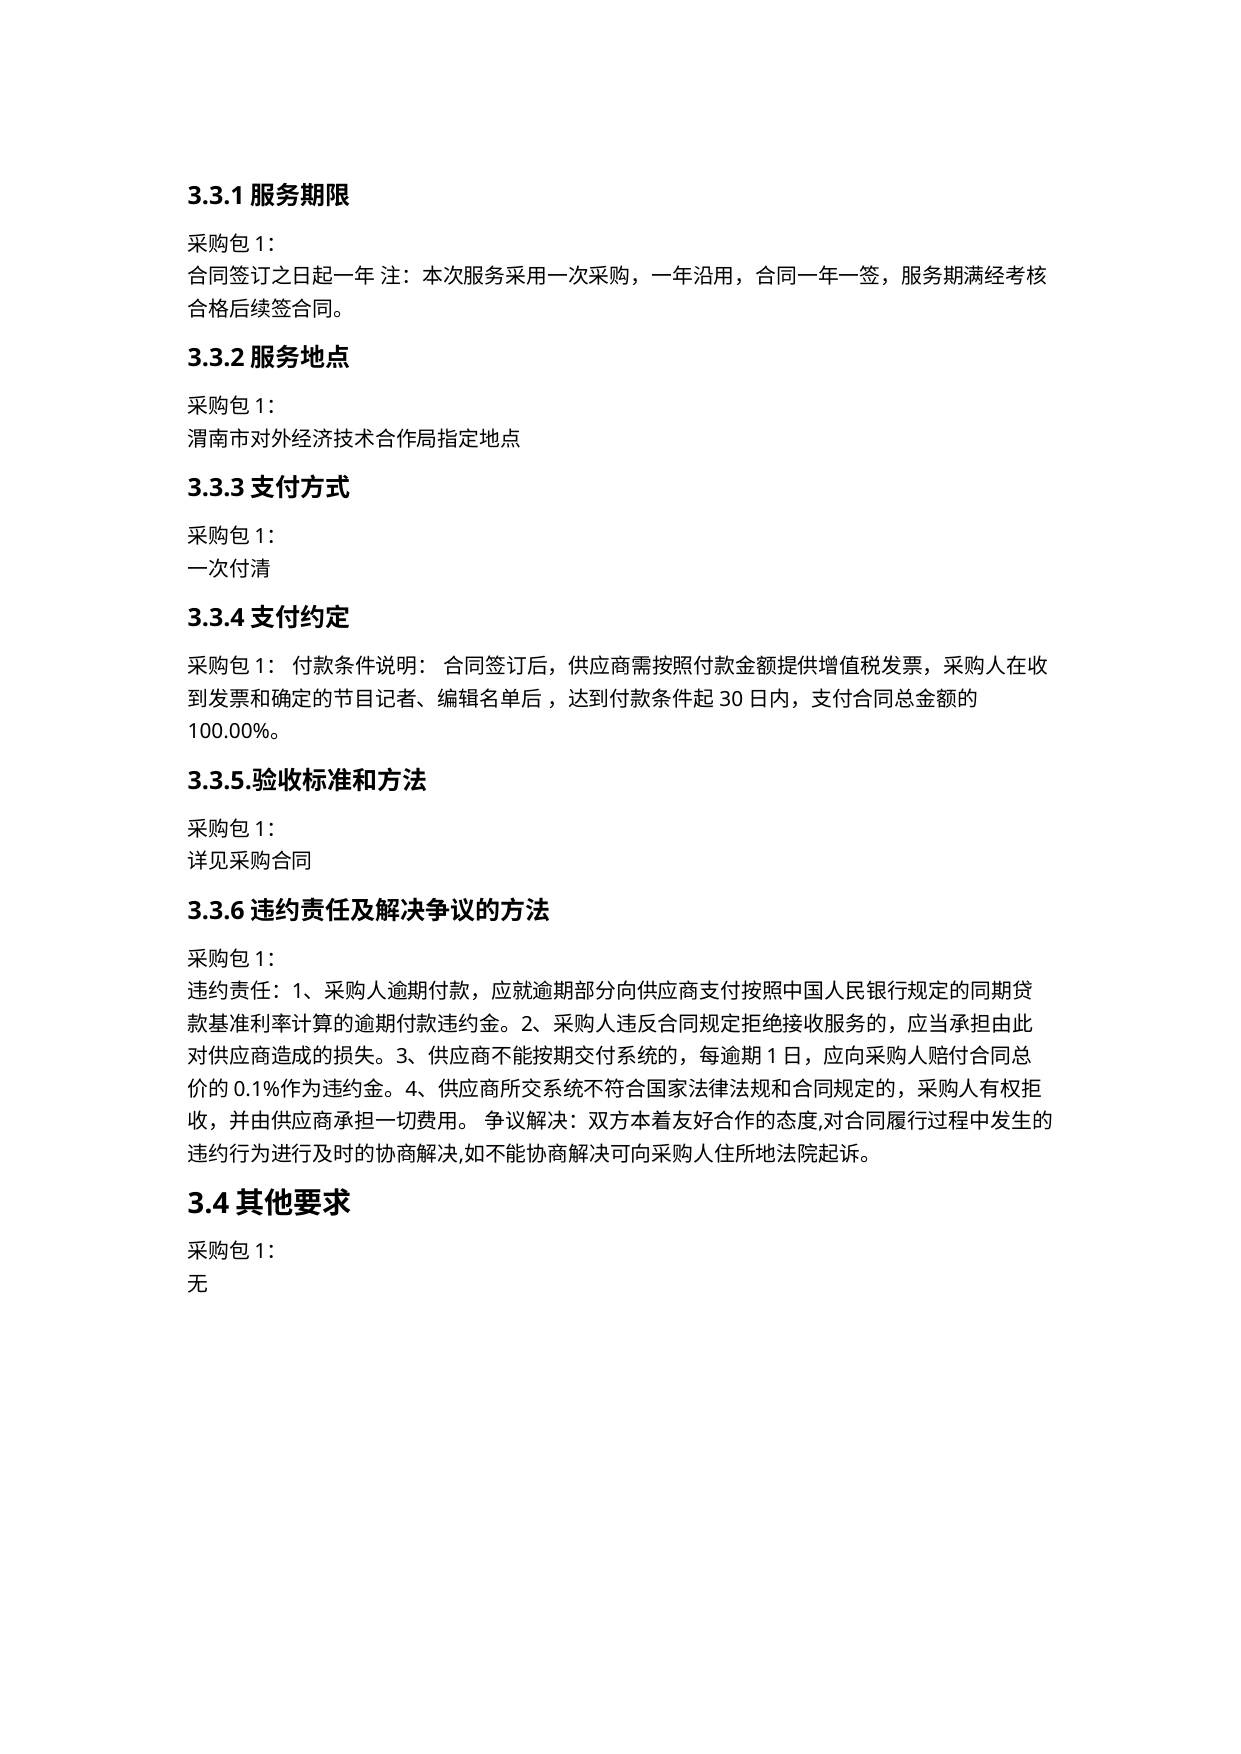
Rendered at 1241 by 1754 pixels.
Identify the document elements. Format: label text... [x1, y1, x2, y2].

text 3.3.5.验收标准和方法 [187, 747, 1053, 812]
text 采购包1： 付款条件说明： 合同签订后，供应商需按照付款金额提供增值税发票，采购人在收到发票和确定的节目记者、编辑名单后 ，达到付款条件起 30 日内，支付合同总金额的 100.00%。 [187, 649, 1053, 747]
text 合同签订之日起一年 注：本次服务采用一次采购，一年沿用，合同一年一签，服务期满经考核合格后续签合同。 [187, 259, 1053, 324]
text 采购包1： [187, 942, 1053, 974]
text 3.4其他要求 [187, 1169, 1053, 1234]
text 无 [187, 1267, 1053, 1299]
text 采购包1： [187, 227, 1053, 259]
text 采购包1： [187, 1234, 1053, 1267]
text 3.3.6违约责任及解决争议的方法 [187, 877, 1053, 942]
text 3.3.4支付约定 [187, 584, 1053, 649]
text 3.3.3支付方式 [187, 454, 1053, 519]
text 采购包1： [187, 812, 1053, 844]
text 一次付清 [187, 552, 1053, 584]
text 3.3.2服务地点 [187, 324, 1053, 389]
text 违约责任：1、采购人逾期付款，应就逾期部分向供应商支付按照中国人民银行规定的同期贷款基准利率计算的逾期付款违约金。2、采购人违反合同规定拒绝接收服务的，应当承担由此对供应商造成的损失。3、供应商不能按期交付系统的，每逾期1日，应向采购人赔付合同总价的0.1%作为违约金。4、供应商所交系统不符合国家法律法规和合同规定的，采购人有权拒收，并由供应商承担一切费用。 争议解决：双方本着友好合作的态度,对合同履行过程中发生的违约行为进行及时的协商解决,如不能协商解决可向采购人住所地法院起诉。 [187, 974, 1053, 1169]
text 采购包1： [187, 519, 1053, 552]
text 渭南市对外经济技术合作局指定地点 [187, 422, 1053, 454]
text 详见采购合同 [187, 844, 1053, 877]
text 3.3.1服务期限 [187, 162, 1053, 227]
text 采购包1： [187, 389, 1053, 422]
